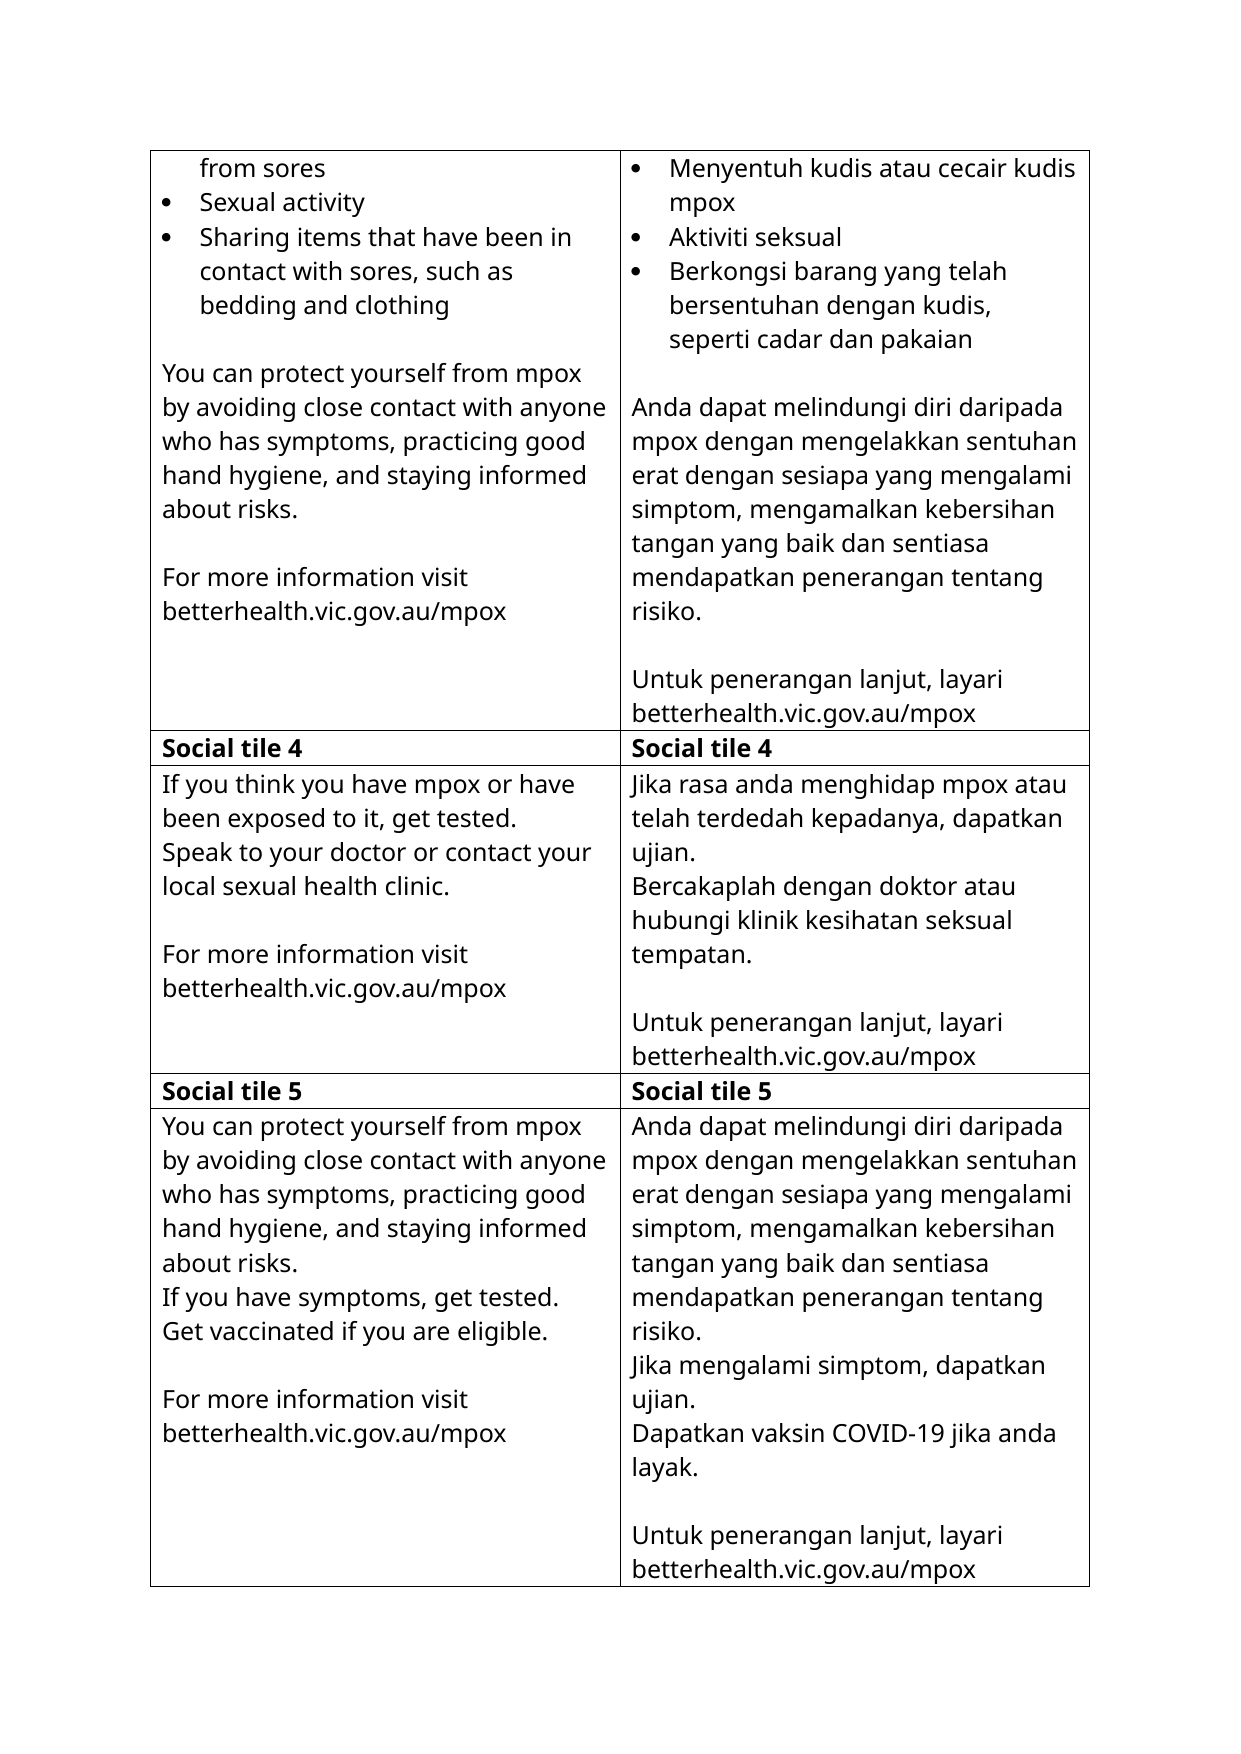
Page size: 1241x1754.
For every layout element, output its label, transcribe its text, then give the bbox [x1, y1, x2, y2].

table_cell Social tile 4 [621, 731, 1089, 765]
table_cell Social tile 5 [621, 1074, 1089, 1108]
table_cell Anda dapat melindungi diri daripada mpox dengan mengelakkan sentuhan erat dengan sesiapa yang mengalami simptom, mengamalkan kebersihan tangan yang baik dan sentiasa mendapatkan penerangan tentang risiko. Jika mengalami simptom, dapatkan ujian. Dapatkan vaksin COVID-19 jika anda layak. Untuk penerangan lanjut, layari betterhealth.vic.gov.au/mpox [621, 1109, 1089, 1586]
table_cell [621, 151, 1089, 730]
table_cell Social tile 5 [151, 1074, 620, 1108]
table_cell Social tile 4 [151, 731, 620, 765]
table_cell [151, 151, 620, 730]
table_cell Jika rasa anda menghidap mpox atau telah terdedah kepadanya, dapatkan ujian. Bercakaplah dengan doktor atau hubungi klinik kesihatan seksual tempatan. Untuk penerangan lanjut, layari betterhealth.vic.gov.au/mpox [621, 766, 1089, 1073]
table_cell If you think you have mpox or have been exposed to it, get tested. Speak to your doctor or contact your local sexual health clinic. For more information visit betterhealth.vic.gov.au/mpox [151, 766, 620, 1073]
table_cell You can protect yourself from mpox by avoiding close contact with anyone who has symptoms, practicing good hand hygiene, and staying informed about risks. If you have symptoms, get tested. Get vaccinated if you are eligible. For more information visit betterhealth.vic.gov.au/mpox [151, 1109, 620, 1586]
